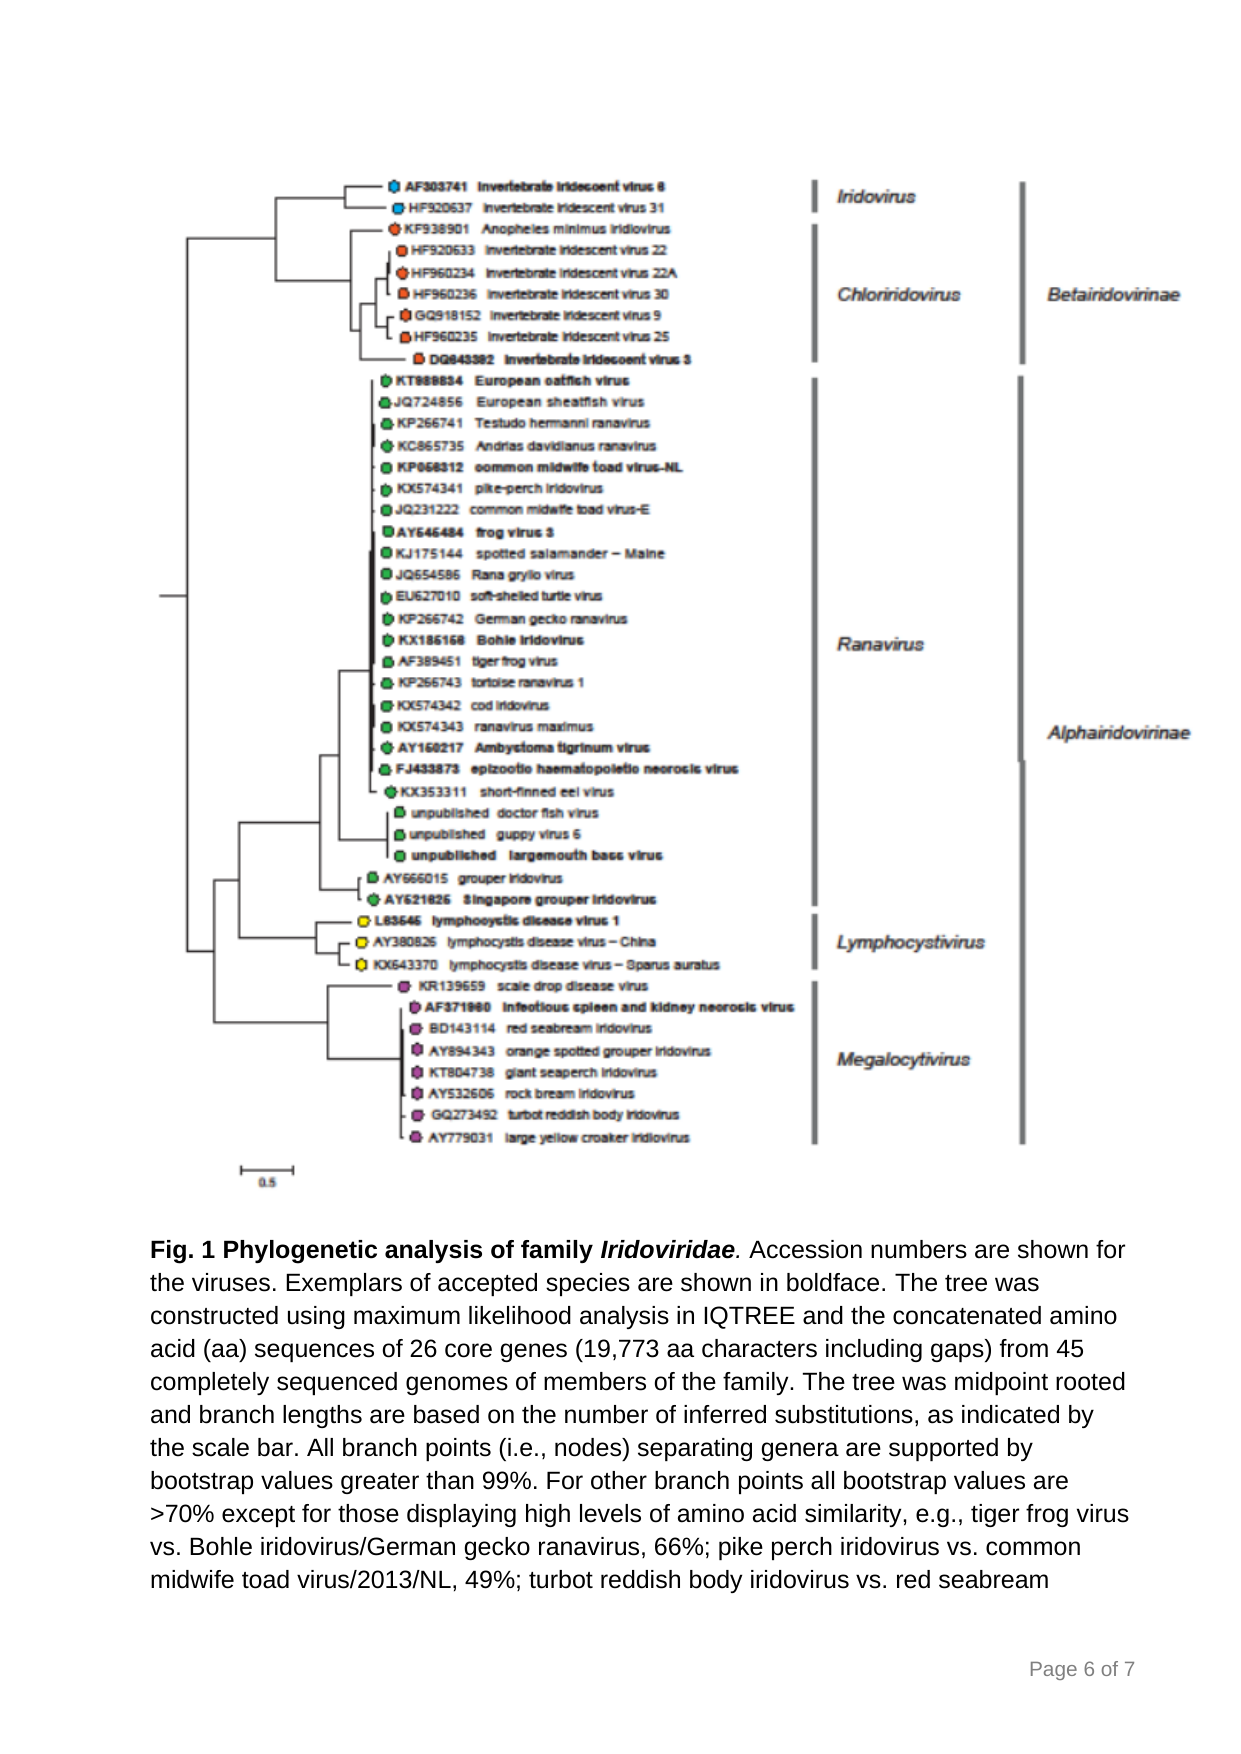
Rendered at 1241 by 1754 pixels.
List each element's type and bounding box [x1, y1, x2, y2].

text [150, 1235, 1135, 1594]
